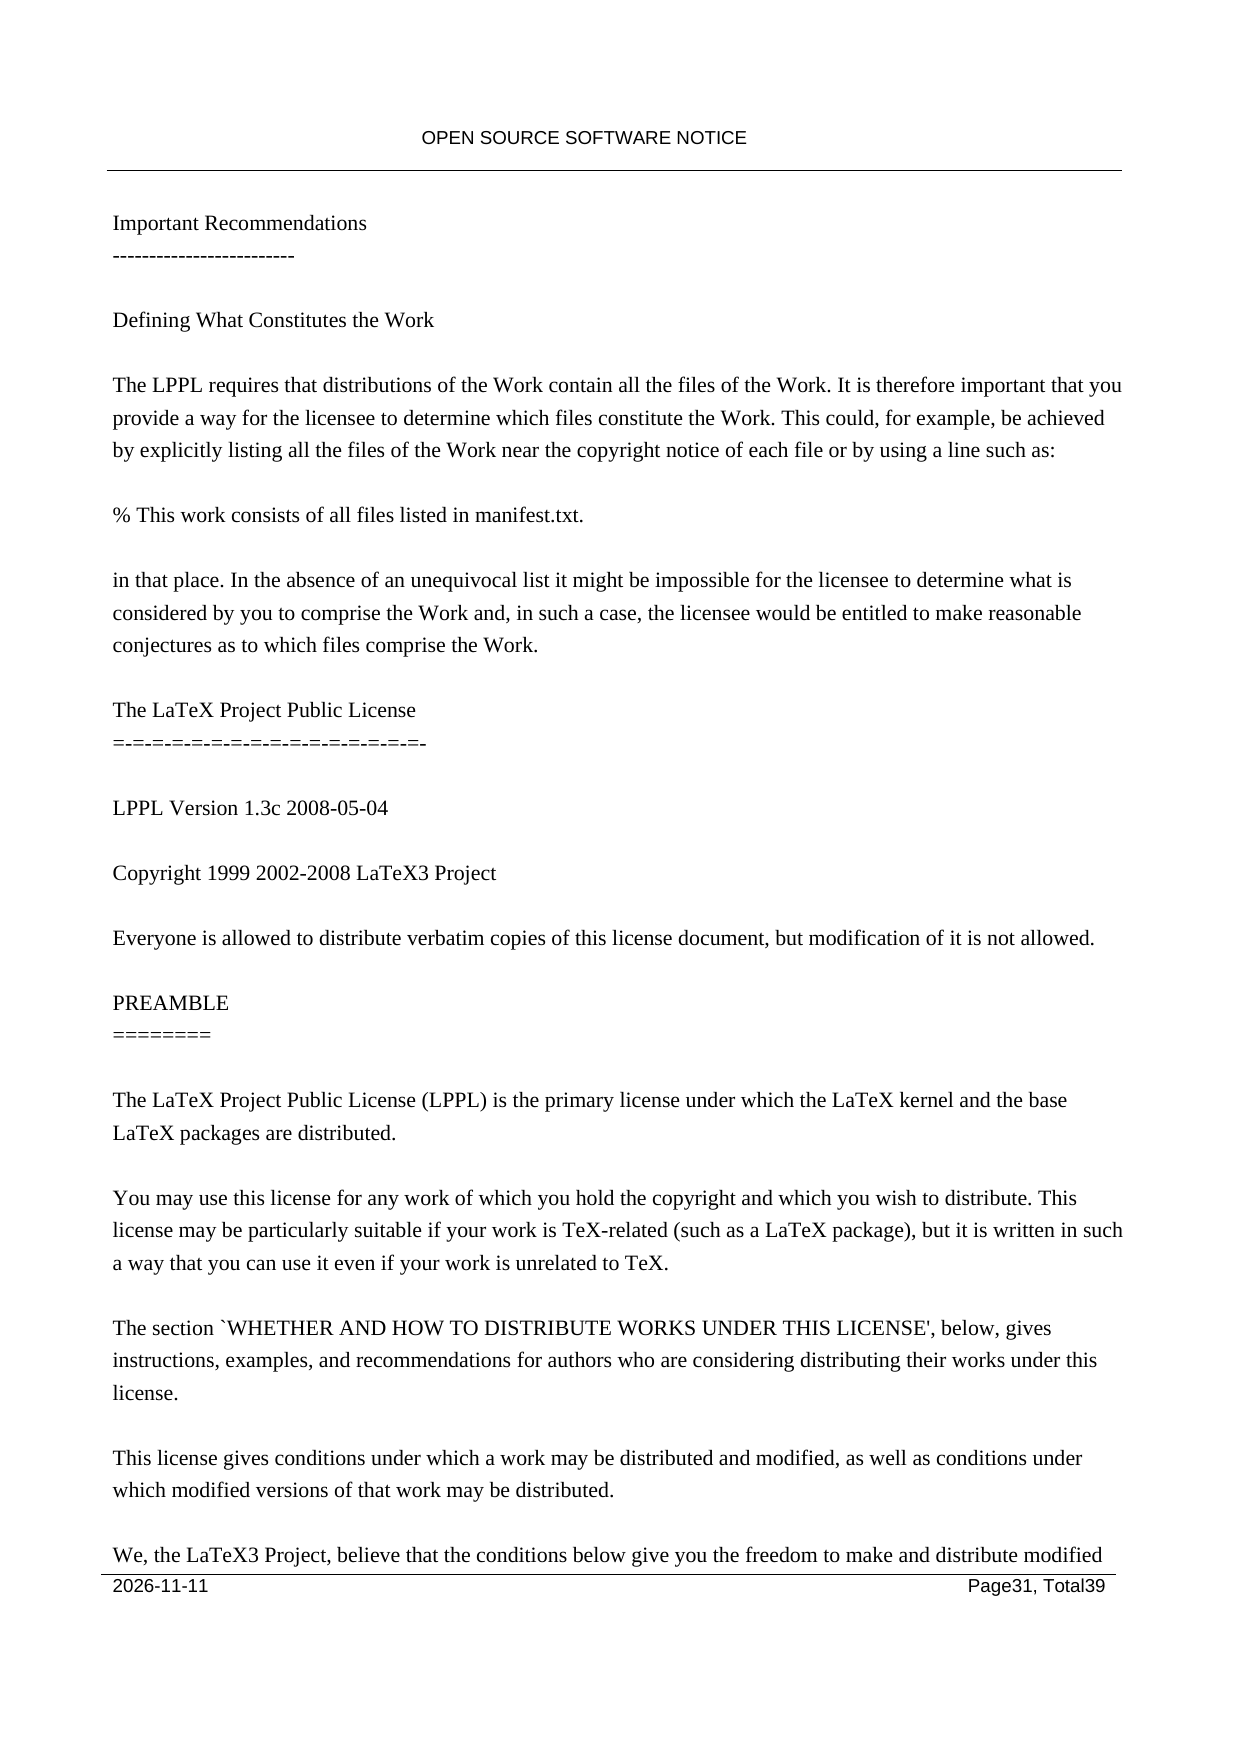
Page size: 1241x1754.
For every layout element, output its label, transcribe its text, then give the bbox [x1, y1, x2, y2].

text ======== [112, 1019, 1128, 1051]
text PREAMBLE [112, 986, 1128, 1019]
text =-=-=-=-=-=-=-=-=-=-=-=-=-=-=-=- [112, 726, 1128, 759]
text ------------------------- [112, 239, 1128, 271]
text LPPL Version 1.3c 2008-05-04 [112, 791, 1128, 824]
text The LaTeX Project Public License (LPPL) is the primary license under which the LaTeX kernel and the base LaTeX packages are distributed. [112, 1084, 1128, 1149]
text % This work consists of all files listed in manifest.txt. [112, 499, 1128, 531]
text This license gives conditions under which a work may be distributed and modified, as well as conditions under which modified versions of that work may be distributed. [112, 1441, 1128, 1506]
text Defining What Constitutes the Work [112, 304, 1128, 336]
text Everyone is allowed to distribute verbatim copies of this license document, but modification of it is not allowed. [112, 921, 1128, 954]
text in that place. In the absence of an unequivocal list it might be impossible for the licensee to determine what is considered by you to comprise the Work and, in such a case, the licensee would be entitled to make reasonable conjectures as to which files comprise the Work. The LaTeX Project Public License [112, 564, 1128, 726]
text Copyright 1999 2002-2008 LaTeX3 Project [112, 856, 1128, 889]
text You may use this license for any work of which you hold the copyright and which you wish to distribute. This license may be particularly suitable if your work is TeX-related (such as a LaTeX package), but it is written in such a way that you can use it even if your work is unrelated to TeX. [112, 1181, 1128, 1279]
text The LPPL requires that distributions of the Work contain all the files of the Work. It is therefore important that you provide a way for the licensee to determine which files constitute the Work. This could, for example, be achieved by explicitly listing all the files of the Work near the copyright notice of each file or by using a line such as: [112, 369, 1128, 466]
text Important Recommendations [112, 206, 1128, 239]
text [112, 1539, 1128, 1571]
text The section `WHETHER AND HOW TO DISTRIBUTE WORKS UNDER THIS LICENSE', below, gives instructions, examples, and recommendations for authors who are considering distributing their works under this license. [112, 1311, 1128, 1409]
